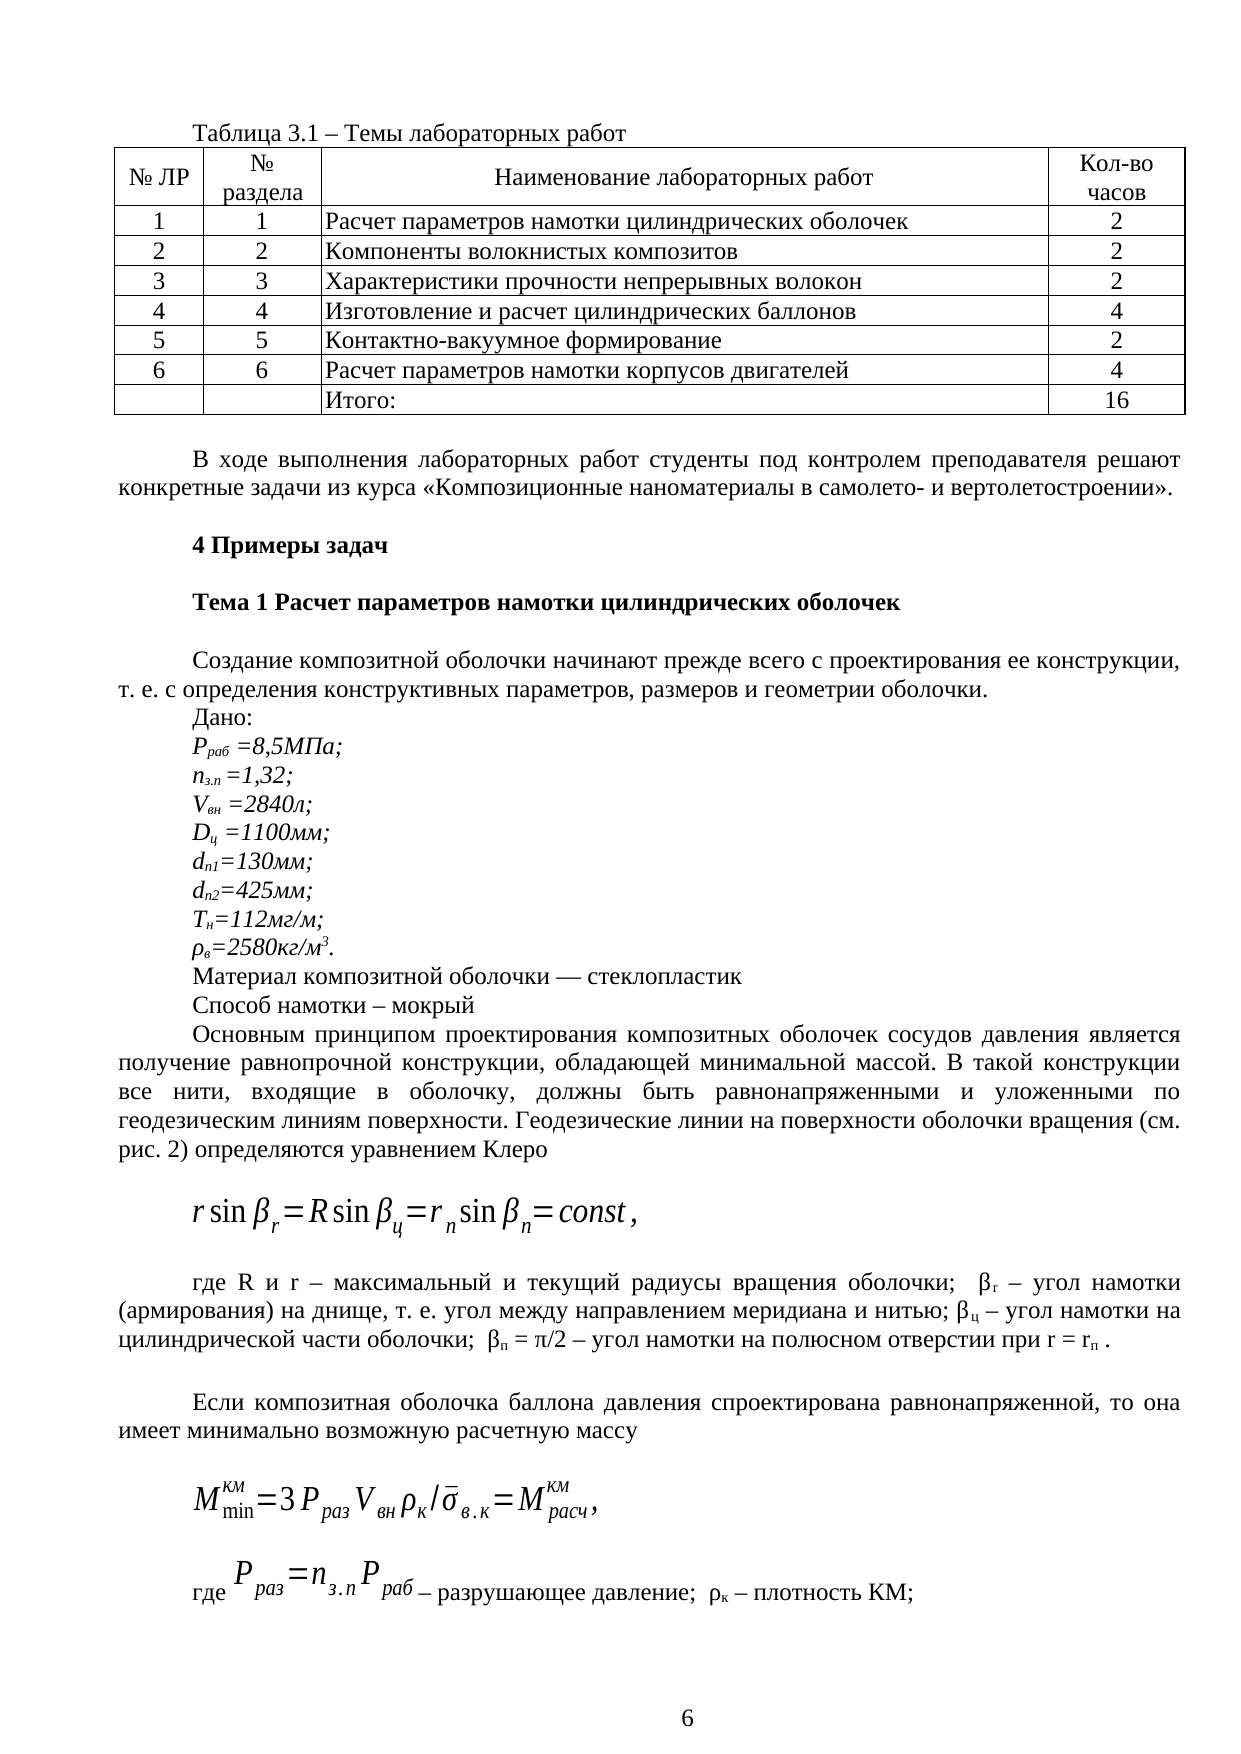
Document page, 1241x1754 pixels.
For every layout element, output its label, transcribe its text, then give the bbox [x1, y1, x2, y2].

table_cell 3 [115, 266, 203, 295]
table_cell 3 [204, 266, 321, 295]
table_header Наименование лабораторных работ [322, 148, 1048, 205]
table_cell Компоненты волокнистых композитов [322, 236, 1048, 265]
table_cell 4 [1049, 355, 1184, 384]
text Способ намотки – мокрый [118, 990, 1181, 1019]
text Dц =1100мм; [118, 817, 1181, 846]
text Создание композитной оболочки начинают прежде всего с проектирования ее конструкции, т. е. с определения конструктивных параметров, размеров и геометрии оболочки. [118, 645, 1181, 702]
table_cell 2 [115, 236, 203, 265]
text dп2=425мм; [118, 875, 1181, 904]
text Tн=112мг/м; [118, 904, 1181, 932]
table_cell 4 [1049, 296, 1184, 324]
text где – разрушающее давление; ρк – плотность КМ; [118, 1553, 1181, 1606]
text Таблица 3.1 – Темы лабораторных работ [118, 118, 1181, 147]
table_cell 2 [1049, 206, 1184, 235]
text Тема 1 Расчет параметров намотки цилиндрических оболочек [118, 587, 1181, 616]
table_cell Итого: [322, 385, 1048, 414]
text Основным принципом проектирования композитных оболочек сосудов давления является получение равнопрочной конструкции, обладающей минимальной массой. В такой конструкции все нити, входящие в оболочку, должны быть равнонапряженными и уложенными по геодезическим линиям поверхности. Геодезические линии на поверхности оболочки вращения (см. рис. 2) определяются уравнением Клеро [118, 1019, 1181, 1162]
text где R и r – максимальный и текущий радиусы вращения оболочки; βr – угол намотки (армирования) на днище, т. е. угол между направлением меридиана и нитью; βц – угол намотки на цилиндрической части оболочки; βп = π/2 – угол намотки на полюсном отверстии при r = rп . [118, 1267, 1181, 1353]
table_cell Расчет параметров намотки корпусов двигателей [322, 355, 1048, 384]
text Vвн =2840л; [118, 789, 1181, 817]
table_cell 6 [115, 355, 203, 384]
table_cell 4 [115, 296, 203, 324]
text Если композитная оболочка баллона давления спроектирована равнонапряженной, то она имеет минимально возможную расчетную массу [118, 1387, 1181, 1444]
table_cell 2 [204, 236, 321, 265]
text Дано: [118, 702, 1181, 731]
table_header Кол-во часов [1049, 148, 1184, 205]
table_cell [115, 385, 203, 414]
table_cell Контактно-вакуумное формирование [322, 326, 1048, 354]
table_cell [204, 385, 321, 414]
text ρв=2580кг/м3. [118, 932, 1181, 961]
table_cell 4 [204, 296, 321, 324]
table_header № раздела [204, 148, 321, 205]
text 4 Примеры задач [118, 530, 1181, 559]
table_cell 2 [1049, 236, 1184, 265]
table_cell Расчет параметров намотки цилиндрических оболочек [322, 206, 1048, 235]
table_cell Характеристики прочности непрерывных волокон [322, 266, 1048, 295]
text Рраб =8,5МПа; [118, 731, 1181, 760]
table_cell 1 [204, 206, 321, 235]
table_cell 16 [1049, 385, 1184, 414]
table_cell 1 [115, 206, 203, 235]
table_cell 2 [1049, 326, 1184, 354]
table_cell 5 [115, 326, 203, 354]
text Материал композитной оболочки — стеклопластик [118, 961, 1181, 990]
text nз.п =1,32; [118, 760, 1181, 789]
table_cell Изготовление и расчет цилиндрических баллонов [322, 296, 1048, 324]
text dп1=130мм; [118, 846, 1181, 875]
table_cell 5 [204, 326, 321, 354]
text В ходе выполнения лабораторных работ студенты под контролем преподавателя решают конкретные задачи из курса «Композиционные наноматериалы в самолето- и вертолетостроении». [118, 444, 1181, 501]
table_cell 2 [1049, 266, 1184, 295]
table_cell 6 [204, 355, 321, 384]
table_header № ЛР [115, 148, 203, 205]
